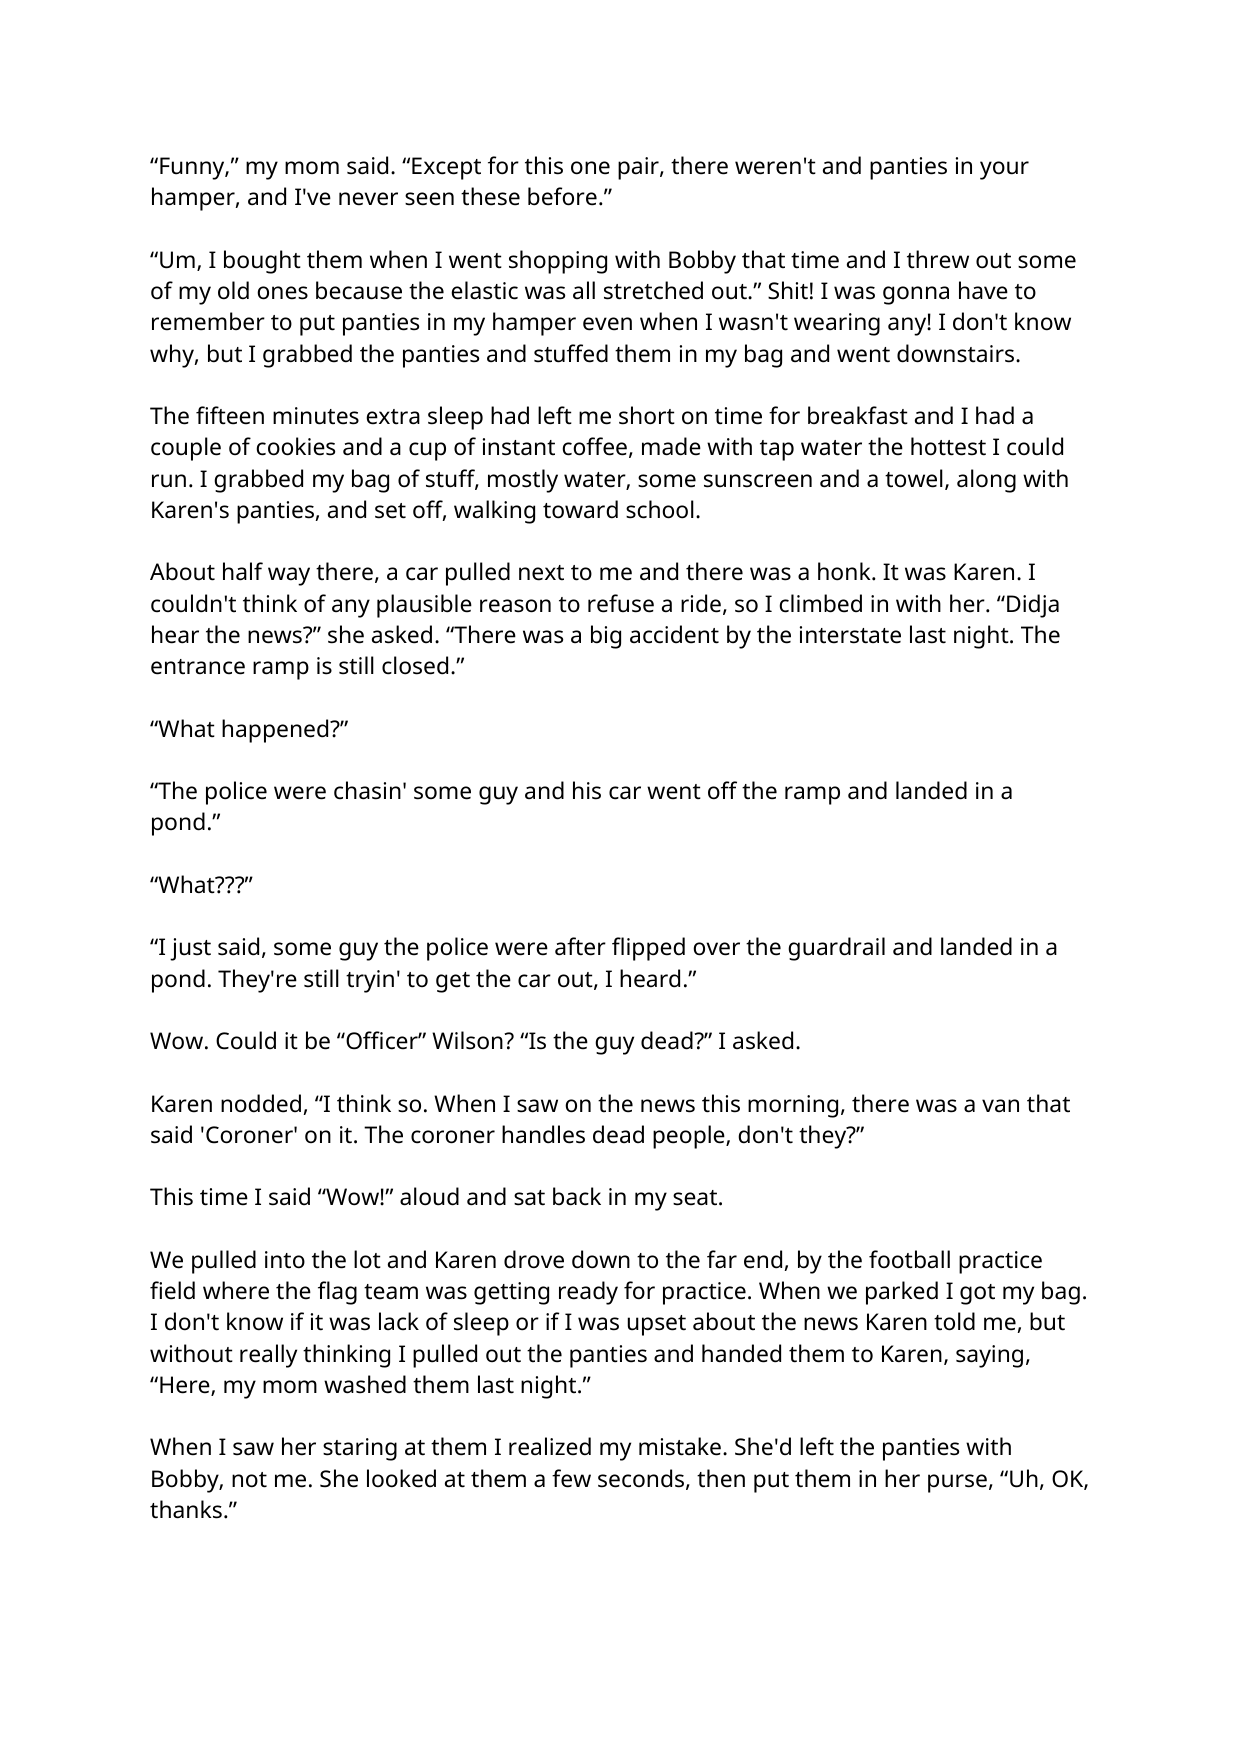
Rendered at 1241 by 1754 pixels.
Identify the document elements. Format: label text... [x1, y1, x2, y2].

text The fifteen minutes extra sleep had left me short on time for breakfast and I had a couple of cookies and a cup of instant coffee, made with tap water the hottest I could run. I grabbed my bag of stuff, mostly water, some sunscreen and a towel, along with Karen's panties, and set off, walking toward school. [150, 400, 1090, 525]
text “The police were chasin' some guy and his car went off the ramp and landed in a pond.” [150, 775, 1090, 837]
text We pulled into the lot and Karen drove down to the far end, by the football practice field where the flag team was getting ready for practice. When we parked I got my bag. I don't know if it was lack of sleep or if I was upset about the news Karen told me, but without really thinking I pulled out the panties and handed them to Karen, saying, “Here, my mom washed them last night.” [150, 1244, 1090, 1400]
text “What???” [150, 869, 1090, 900]
text Wow. Could it be “Officer” Wilson? “Is the guy dead?” I asked. [150, 1025, 1090, 1056]
text When I saw her staring at them I realized my mistake. She'd left the panties with Bobby, not me. She looked at them a few seconds, then put them in her purse, “Uh, OK, thanks.” [150, 1431, 1090, 1525]
text Karen nodded, “I think so. When I saw on the news this morning, there was a van that said 'Coroner' on it. The coroner handles dead people, don't they?” [150, 1087, 1090, 1150]
text “Um, I bought them when I went shopping with Bobby that time and I threw out some of my old ones because the elastic was all stretched out.” Shit! I was gonna have to remember to put panties in my hamper even when I wasn't wearing any! I don't know why, but I grabbed the panties and stuffed them in my bag and went downstairs. [150, 244, 1090, 369]
text “What happened?” [150, 712, 1090, 744]
text About half way there, a car pulled next to me and there was a honk. It was Karen. I couldn't think of any plausible reason to refuse a ride, so I climbed in with her. “Didja hear the news?” she asked. “There was a big accident by the interstate last night. The entrance ramp is still closed.” [150, 556, 1090, 681]
text “I just said, some guy the police were after flipped over the guardrail and landed in a pond. They're still tryin' to get the car out, I heard.” [150, 931, 1090, 994]
text “Funny,” my mom said. “Except for this one pair, there weren't and panties in your hamper, and I've never seen these before.” [150, 150, 1090, 212]
text This time I said “Wow!” aloud and sat back in my seat. [150, 1181, 1090, 1212]
